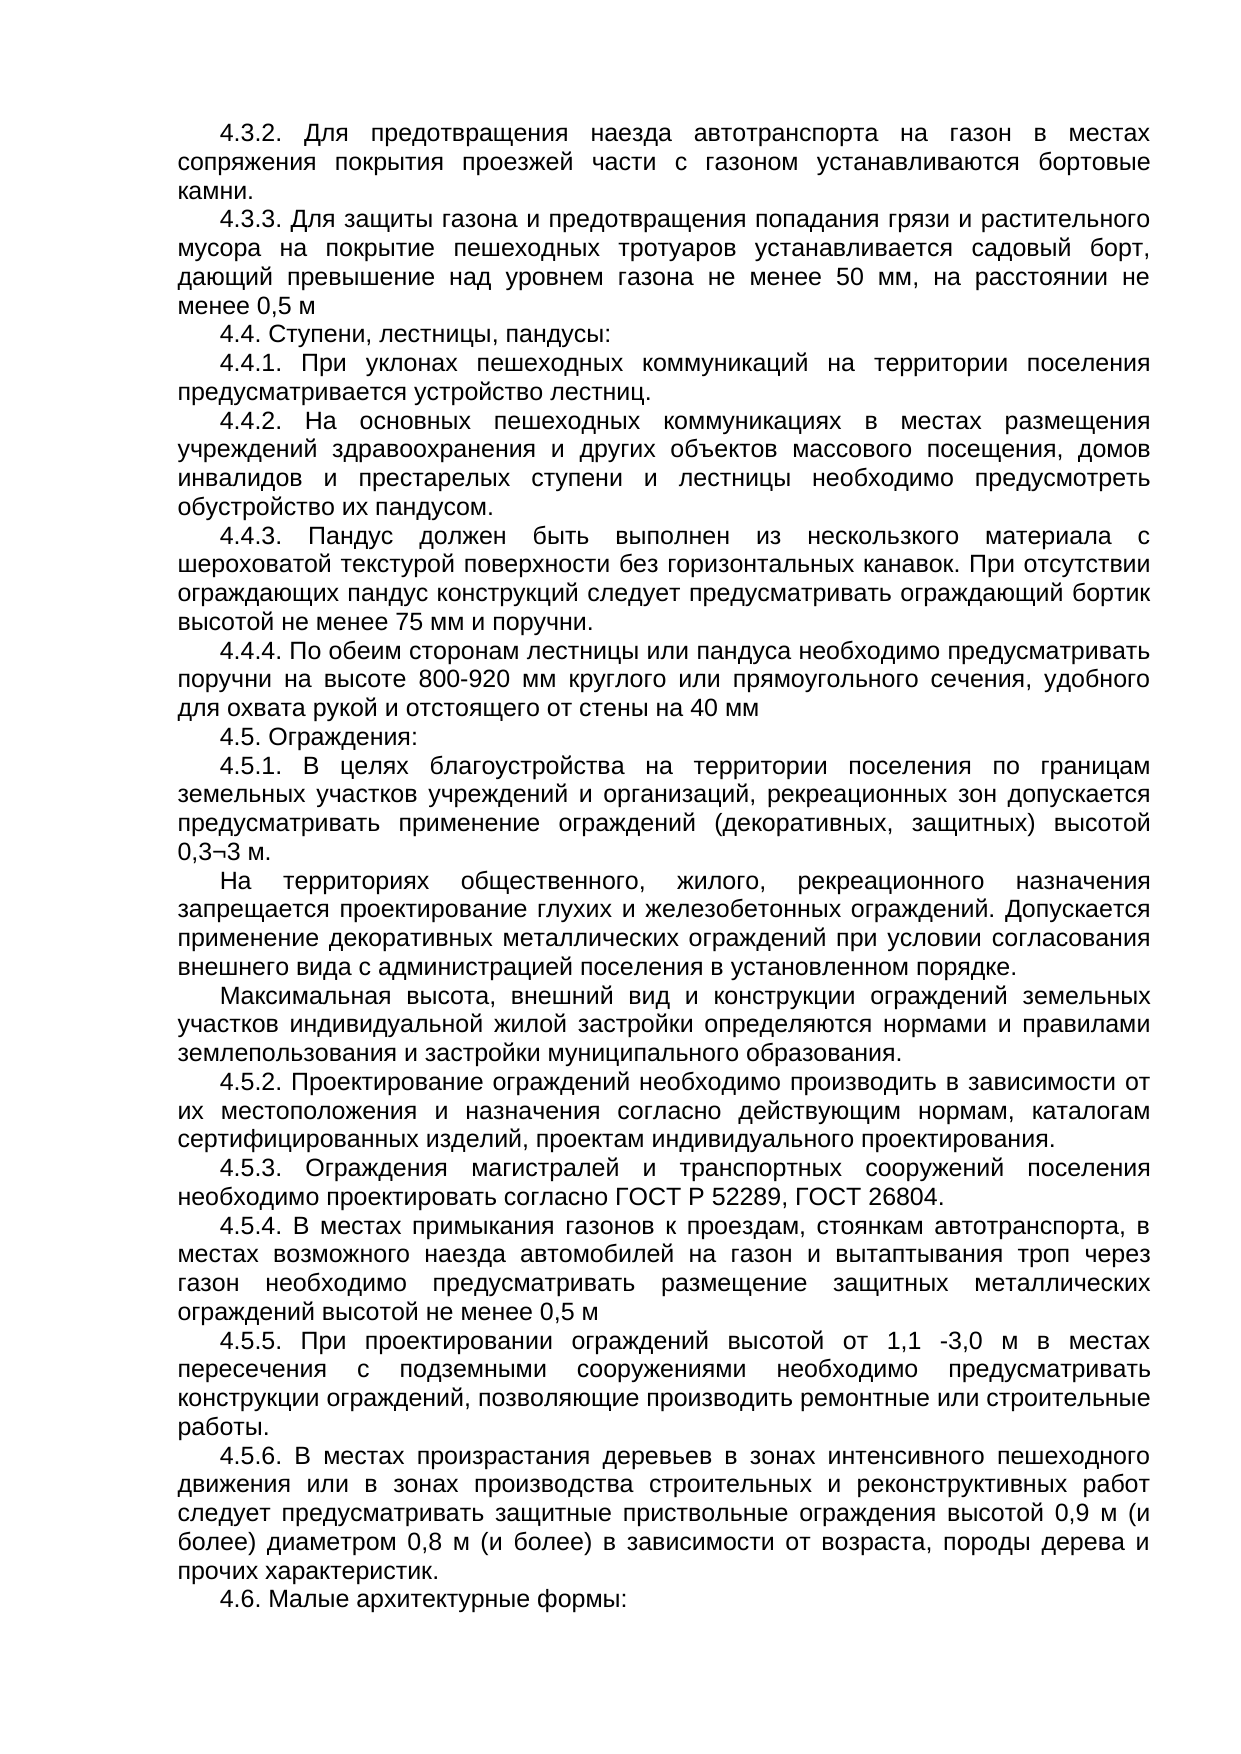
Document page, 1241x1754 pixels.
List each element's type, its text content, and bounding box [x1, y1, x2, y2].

text 4.4.1. При уклонах пешеходных коммуникаций на территории поселения предусматривается устройство лестниц. [177, 348, 1152, 406]
text 4.5.1. В целях благоустройства на территории поселения по границам земельных участков учреждений и организаций, рекреационных зон допускается предусматривать применение ограждений (декоративных, защитных) высотой 0,3¬3 м. [177, 751, 1152, 866]
text 4.5. Ограждения: [177, 722, 1152, 751]
text 4.4.2. На основных пешеходных коммуникациях в местах размещения учреждений здравоохранения и других объектов массового посещения, домов инвалидов и престарелых ступени и лестницы необходимо предусмотреть обустройство их пандусом. [177, 406, 1152, 521]
text Максимальная высота, внешний вид и конструкции ограждений земельных участков индивидуальной жилой застройки определяются нормами и правилами землепользования и застройки муниципального образования. [177, 981, 1152, 1067]
text 4.5.2. Проектирование ограждений необходимо производить в зависимости от их местоположения и назначения согласно действующим нормам, каталогам сертифицированных изделий, проектам индивидуального проектирования. [177, 1067, 1152, 1153]
text 4.5.6. В местах произрастания деревьев в зонах интенсивного пешеходного движения или в зонах производства строительных и реконструктивных работ следует предусматривать защитные приствольные ограждения высотой 0,9 м (и более) диаметром 0,8 м (и более) в зависимости от возраста, породы дерева и прочих характеристик. [177, 1441, 1152, 1584]
text 4.4. Ступени, лестницы, пандусы: [177, 319, 1152, 348]
text 4.3.3. Для защиты газона и предотвращения попадания грязи и растительного мусора на покрытие пешеходных тротуаров устанавливается садовый борт, дающий превышение над уровнем газона не менее 50 мм, на расстоянии не менее 0,5 м [177, 204, 1152, 319]
text 4.5.3. Ограждения магистралей и транспортных сооружений поселения необходимо проектировать согласно ГОСТ Р 52289, ГОСТ 26804. [177, 1153, 1152, 1211]
text 4.4.3. Пандус должен быть выполнен из нескользкого материала с шероховатой текстурой поверхности без горизонтальных канавок. При отсутствии ограждающих пандус конструкций следует предусматривать ограждающий бортик высотой не менее 75 мм и поручни. [177, 521, 1152, 636]
text 4.5.4. В местах примыкания газонов к проездам, стоянкам автотранспорта, в местах возможного наезда автомобилей на газон и вытаптывания троп через газон необходимо предусматривать размещение защитных металлических ограждений высотой не менее 0,5 м [177, 1211, 1152, 1326]
text 4.6. Малые архитектурные формы: [177, 1584, 1152, 1613]
text 4.4.4. По обеим сторонам лестницы или пандуса необходимо предусматривать поручни на высоте 800-920 мм круглого или прямоугольного сечения, удобного для охвата рукой и отстоящего от стены на 40 мм [177, 636, 1152, 722]
text На территориях общественного, жилого, рекреационного назначения запрещается проектирование глухих и железобетонных ограждений. Допускается применение декоративных металлических ограждений при условии согласования внешнего вида с администрацией поселения в установленном порядке. [177, 866, 1152, 981]
text 4.3.2. Для предотвращения наезда автотранспорта на газон в местах сопряжения покрытия проезжей части с газоном устанавливаются бортовые камни. [177, 118, 1152, 204]
text 4.5.5. При проектировании ограждений высотой от 1,1 -3,0 м в местах пересечения с подземными сооружениями необходимо предусматривать конструкции ограждений, позволяющие производить ремонтные или строительные работы. [177, 1326, 1152, 1441]
